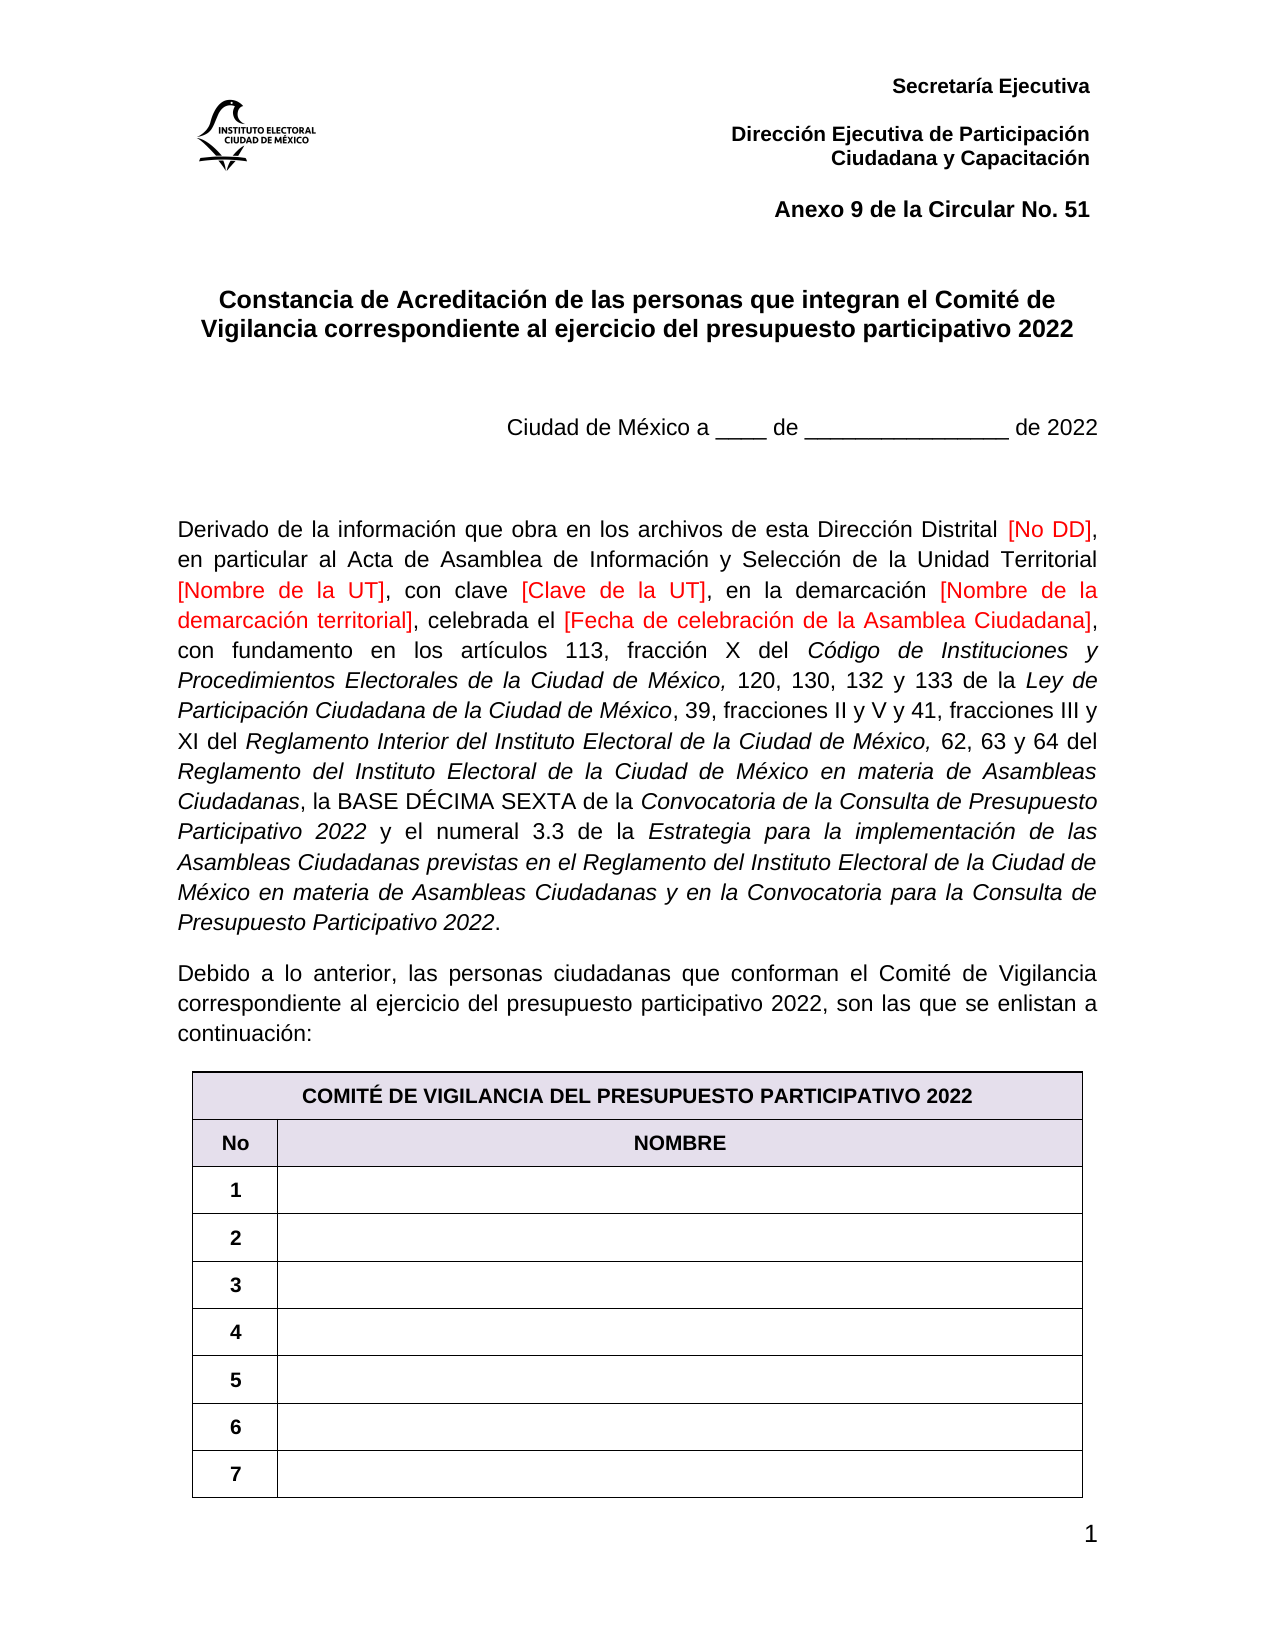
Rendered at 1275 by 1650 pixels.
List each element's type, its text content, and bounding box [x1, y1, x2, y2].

table_header COMITÉ DE VIGILANCIA DEL PRESUPUESTO PARTICIPATIVO 2022 [193, 1073, 1082, 1119]
text Constancia de Acreditación de las personas que integran el Comité de Vigilancia correspondiente al ejercicio del presupuesto participativo 2022 [177, 285, 1098, 342]
table_cell 4 [193, 1309, 277, 1355]
table_cell [278, 1404, 1082, 1450]
table_cell [278, 1356, 1082, 1402]
text Derivado de la información que obra en los archivos de esta Dirección Distrital [No DD], en particular al Acta de Asamblea de Información y Selección de la Unidad Territorial [Nombre de la UT], con clave [Clave de la UT], en la demarcación [Nombre de la demarcación territorial], celebrada el [Fecha de celebración de la Asamblea Ciudadana], con fundamento en los artículos 113, fracción X del Código de Instituciones y Procedimientos Electorales de la Ciudad de México, 120, 130, 132 y 133 de la Ley de Participación Ciudadana de la Ciudad de México, 39, fracciones II y V y 41, fracciones III y XI del Reglamento Interior del Instituto Electoral de la Ciudad de México, 62, 63 y 64 del Reglamento del Instituto Electoral de la Ciudad de México en materia de Asambleas Ciudadanas, la BASE DÉCIMA SEXTA de la Convocatoria de la Consulta de Presupuesto Participativo 2022 y el numeral 3.3 de la Estrategia para la implementación de las Asambleas Ciudadanas previstas en el Reglamento del Instituto Electoral de la Ciudad de México en materia de Asambleas Ciudadanas y en la Convocatoria para la Consulta de Presupuesto Participativo 2022. [177, 516, 1098, 935]
text Debido a lo anterior, las personas ciudadanas que conforman el Comité de Vigilancia correspondiente al ejercicio del presupuesto participativo 2022, son las que se enlistan a continuación: [177, 960, 1098, 1047]
table_cell [278, 1214, 1082, 1261]
table_cell No [193, 1120, 277, 1166]
table_cell 3 [193, 1262, 277, 1308]
table_cell [278, 1451, 1082, 1497]
table_cell [278, 1167, 1082, 1213]
table_cell [278, 1309, 1082, 1355]
table_cell 6 [193, 1404, 277, 1450]
table_cell 1 [193, 1167, 277, 1213]
table_cell 5 [193, 1356, 277, 1402]
table_cell 7 [193, 1451, 277, 1497]
table_cell NOMBRE [278, 1120, 1082, 1166]
table_cell [278, 1262, 1082, 1308]
table_cell 2 [193, 1214, 277, 1261]
picture [177, 73, 327, 191]
text Ciudad de México a ____ de ________________ de 2022 [177, 414, 1098, 441]
